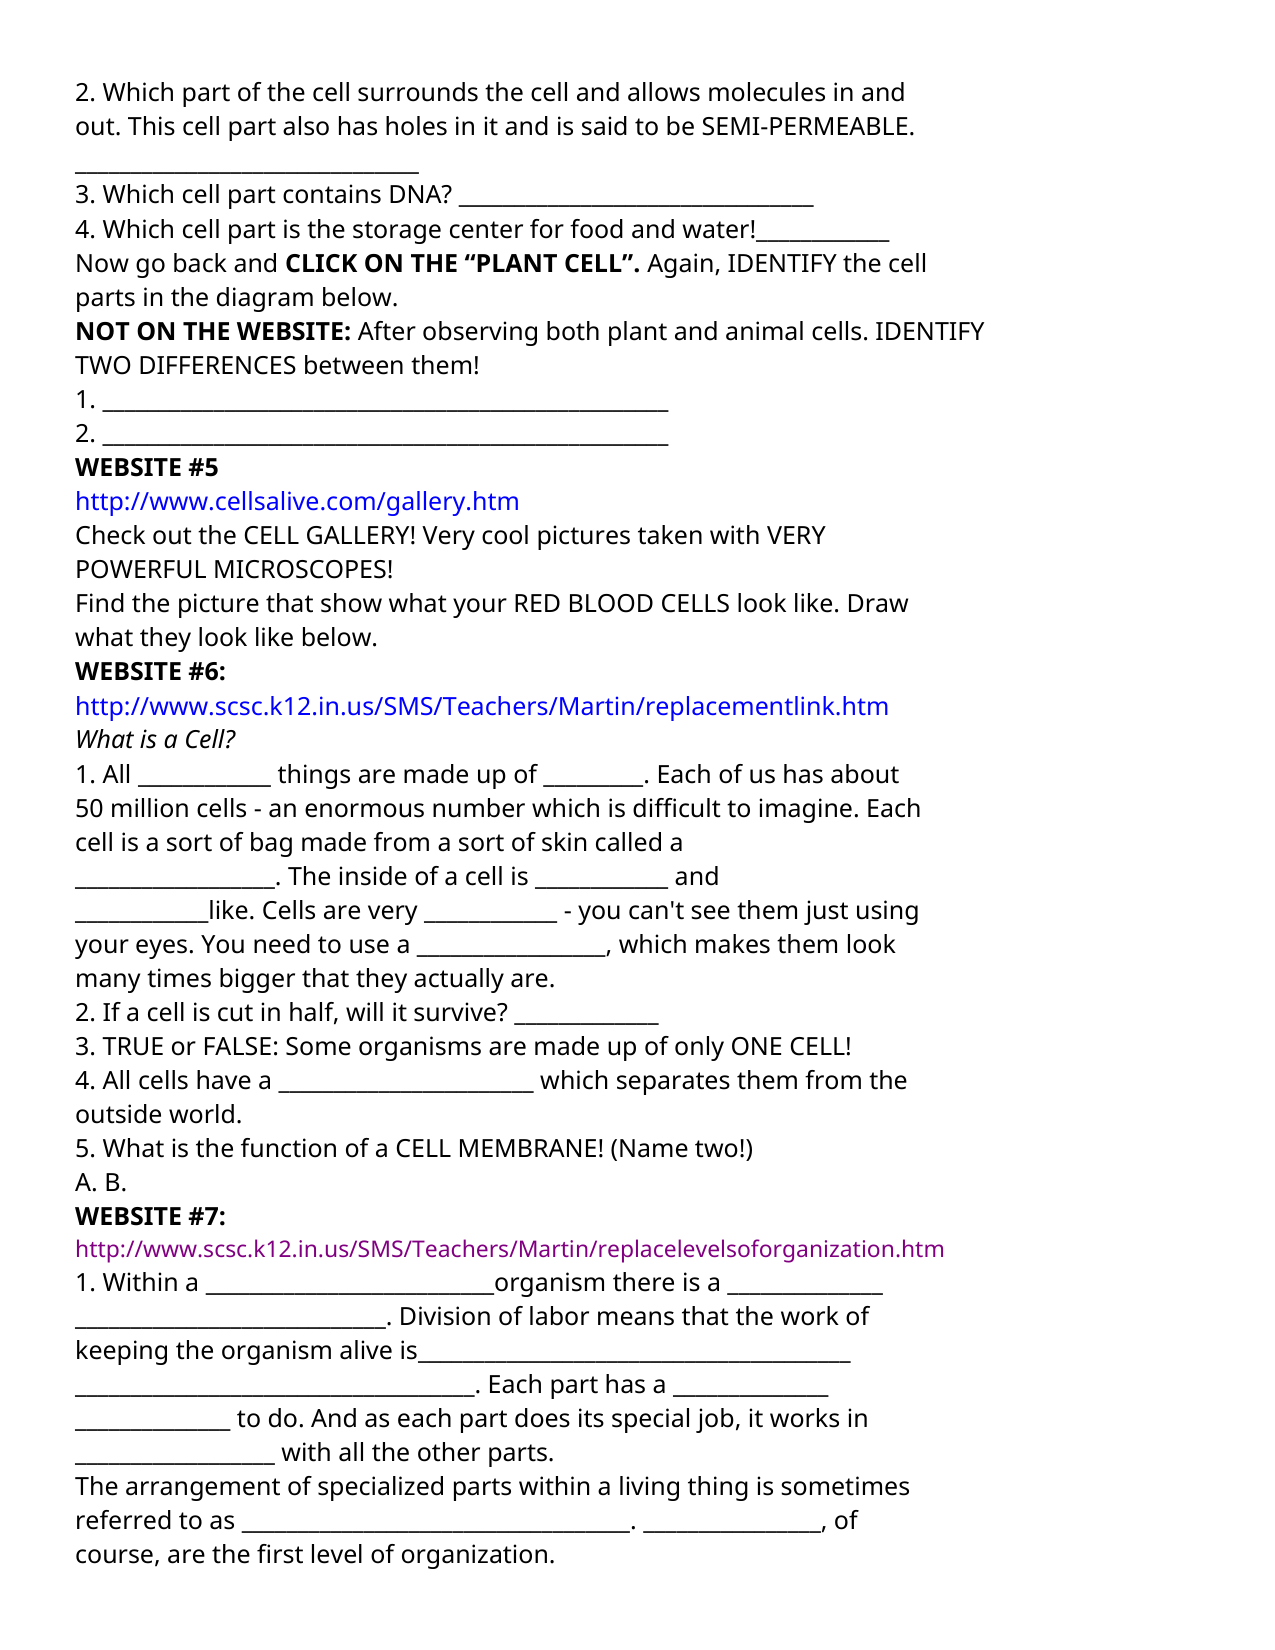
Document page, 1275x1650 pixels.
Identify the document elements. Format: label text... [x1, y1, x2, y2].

text _______________________________ [75, 143, 1200, 177]
text http://www.cellsalive.com/gallery.htm [75, 484, 1200, 518]
text The arrangement of specialized parts within a living thing is sometimes [75, 1469, 1200, 1503]
text Check out the CELL GALLERY! Very cool pictures taken with VERY [75, 518, 1200, 552]
text what they look like below. [75, 620, 1200, 654]
text 2. If a cell is cut in half, will it survive? _____________ [75, 995, 1200, 1029]
text __________________. The inside of a cell is ____________ and [75, 858, 1200, 892]
text ____________________________. Division of labor means that the work of [75, 1298, 1200, 1332]
text 2. ___________________________________________________ [75, 416, 1200, 450]
text 4. All cells have a _______________________ which separates them from the [75, 1063, 1200, 1097]
text out. This cell part also has holes in it and is said to be SEMI-PERMEABLE. [75, 109, 1200, 143]
text 1. Within a __________________________organism there is a ______________ [75, 1264, 1200, 1298]
text 5. What is the function of a CELL MEMBRANE! (Name two!) [75, 1131, 1200, 1165]
text your eyes. You need to use a _________________, which makes them look [75, 927, 1200, 961]
text http://www.scsc.k12.in.us/SMS/Teachers/Martin/replacementlink.htm [75, 688, 1200, 722]
text What is a Cell? [75, 722, 1200, 756]
text NOT ON THE WEBSITE: After observing both plant and animal cells. IDENTIFY [75, 313, 1200, 347]
text outside world. [75, 1097, 1200, 1131]
text POWERFUL MICROSCOPES! [75, 552, 1200, 586]
text 1. All ____________ things are made up of _________. Each of us has about [75, 756, 1200, 790]
text http://www.scsc.k12.in.us/SMS/Teachers/Martin/replacelevelsoforganization.htm [75, 1233, 1200, 1264]
text __________________ with all the other parts. [75, 1435, 1200, 1469]
text cell is a sort of bag made from a sort of skin called a [75, 824, 1200, 858]
text many times bigger that they actually are. [75, 961, 1200, 995]
text 4. Which cell part is the storage center for food and water!____________ [75, 211, 1200, 245]
text 3. TRUE or FALSE: Some organisms are made up of only ONE CELL! [75, 1029, 1200, 1063]
text ____________________________________. Each part has a ______________ [75, 1367, 1200, 1401]
text keeping the organism alive is_______________________________________ [75, 1332, 1200, 1367]
text Now go back and CLICK ON THE “PLANT CELL”. Again, IDENTIFY the cell [75, 245, 1200, 279]
text parts in the diagram below. [75, 279, 1200, 313]
text referred to as ___________________________________. ________________, of [75, 1503, 1200, 1537]
text WEBSITE #7: [75, 1199, 1200, 1233]
text WEBSITE #6: [75, 654, 1200, 688]
text 3. Which cell part contains DNA? ________________________________ [75, 177, 1200, 211]
text Find the picture that show what your RED BLOOD CELLS look like. Draw [75, 586, 1200, 620]
text TWO DIFFERENCES between them! [75, 347, 1200, 382]
text course, are the first level of organization. [75, 1537, 1200, 1571]
text 1. ___________________________________________________ [75, 382, 1200, 416]
text ______________ to do. And as each part does its special job, it works in [75, 1401, 1200, 1435]
text A. B. [75, 1165, 1200, 1199]
text WEBSITE #5 [75, 450, 1200, 484]
text 50 million cells - an enormous number which is difficult to imagine. Each [75, 790, 1200, 824]
text ____________like. Cells are very ____________ - you can't see them just using [75, 892, 1200, 927]
text 2. Which part of the cell surrounds the cell and allows molecules in and [75, 75, 1200, 109]
